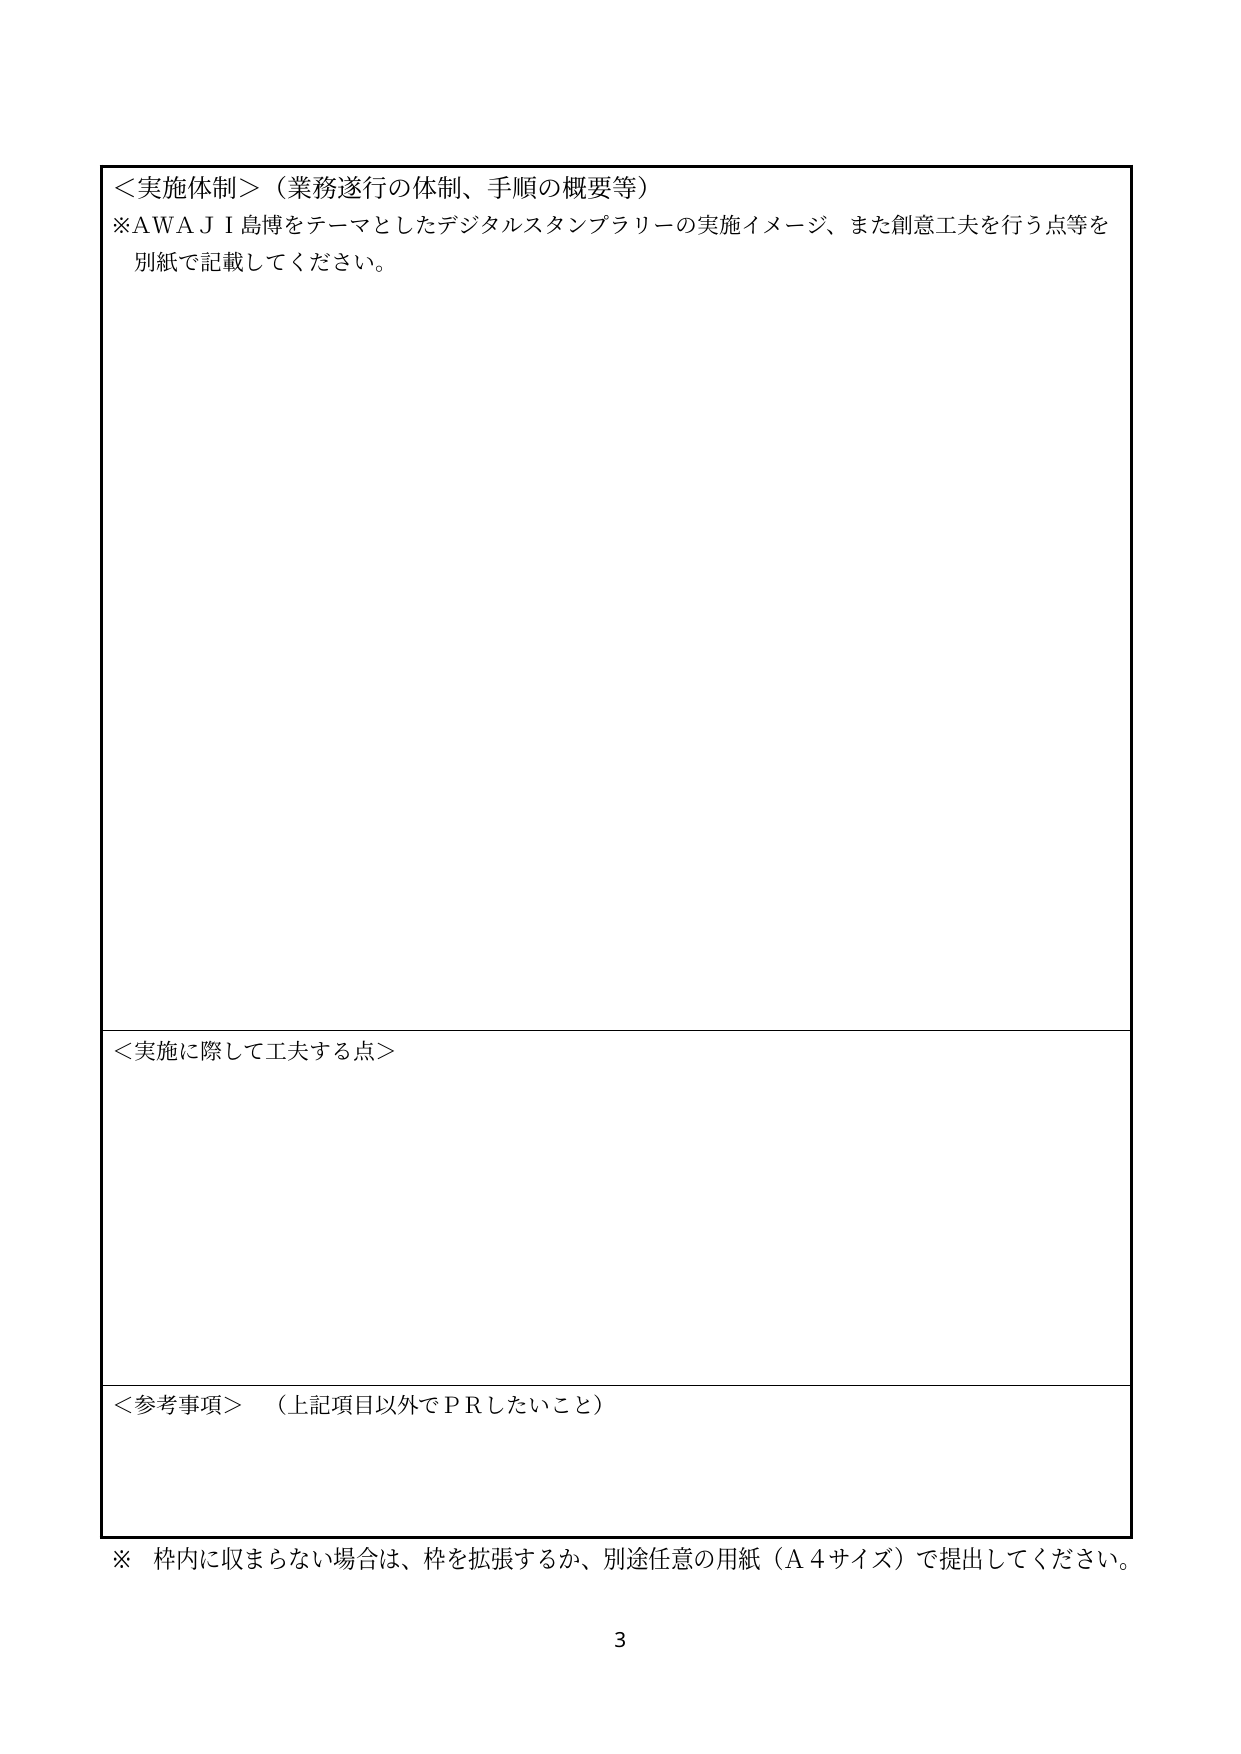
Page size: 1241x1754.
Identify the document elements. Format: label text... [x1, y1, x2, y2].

table_header ＜実施体制＞（業務遂行の体制、手順の概要等） ※ＡＷＡＪＩ島博をテーマとしたデジタルスタンプラリーの実施イメージ、また創意工夫を行う点等を別紙で記載してください。 [103, 168, 1130, 1030]
table_cell ＜実施に際して工夫する点＞ [103, 1031, 1130, 1384]
text ※ 枠内に収まらない場合は、枠を拡張するか、別途任意の用紙（Ａ４サイズ）で提出してください。 [112, 1539, 1128, 1576]
table_cell ＜参考事項＞ （上記項目以外でＰＲしたいこと） [103, 1386, 1130, 1536]
